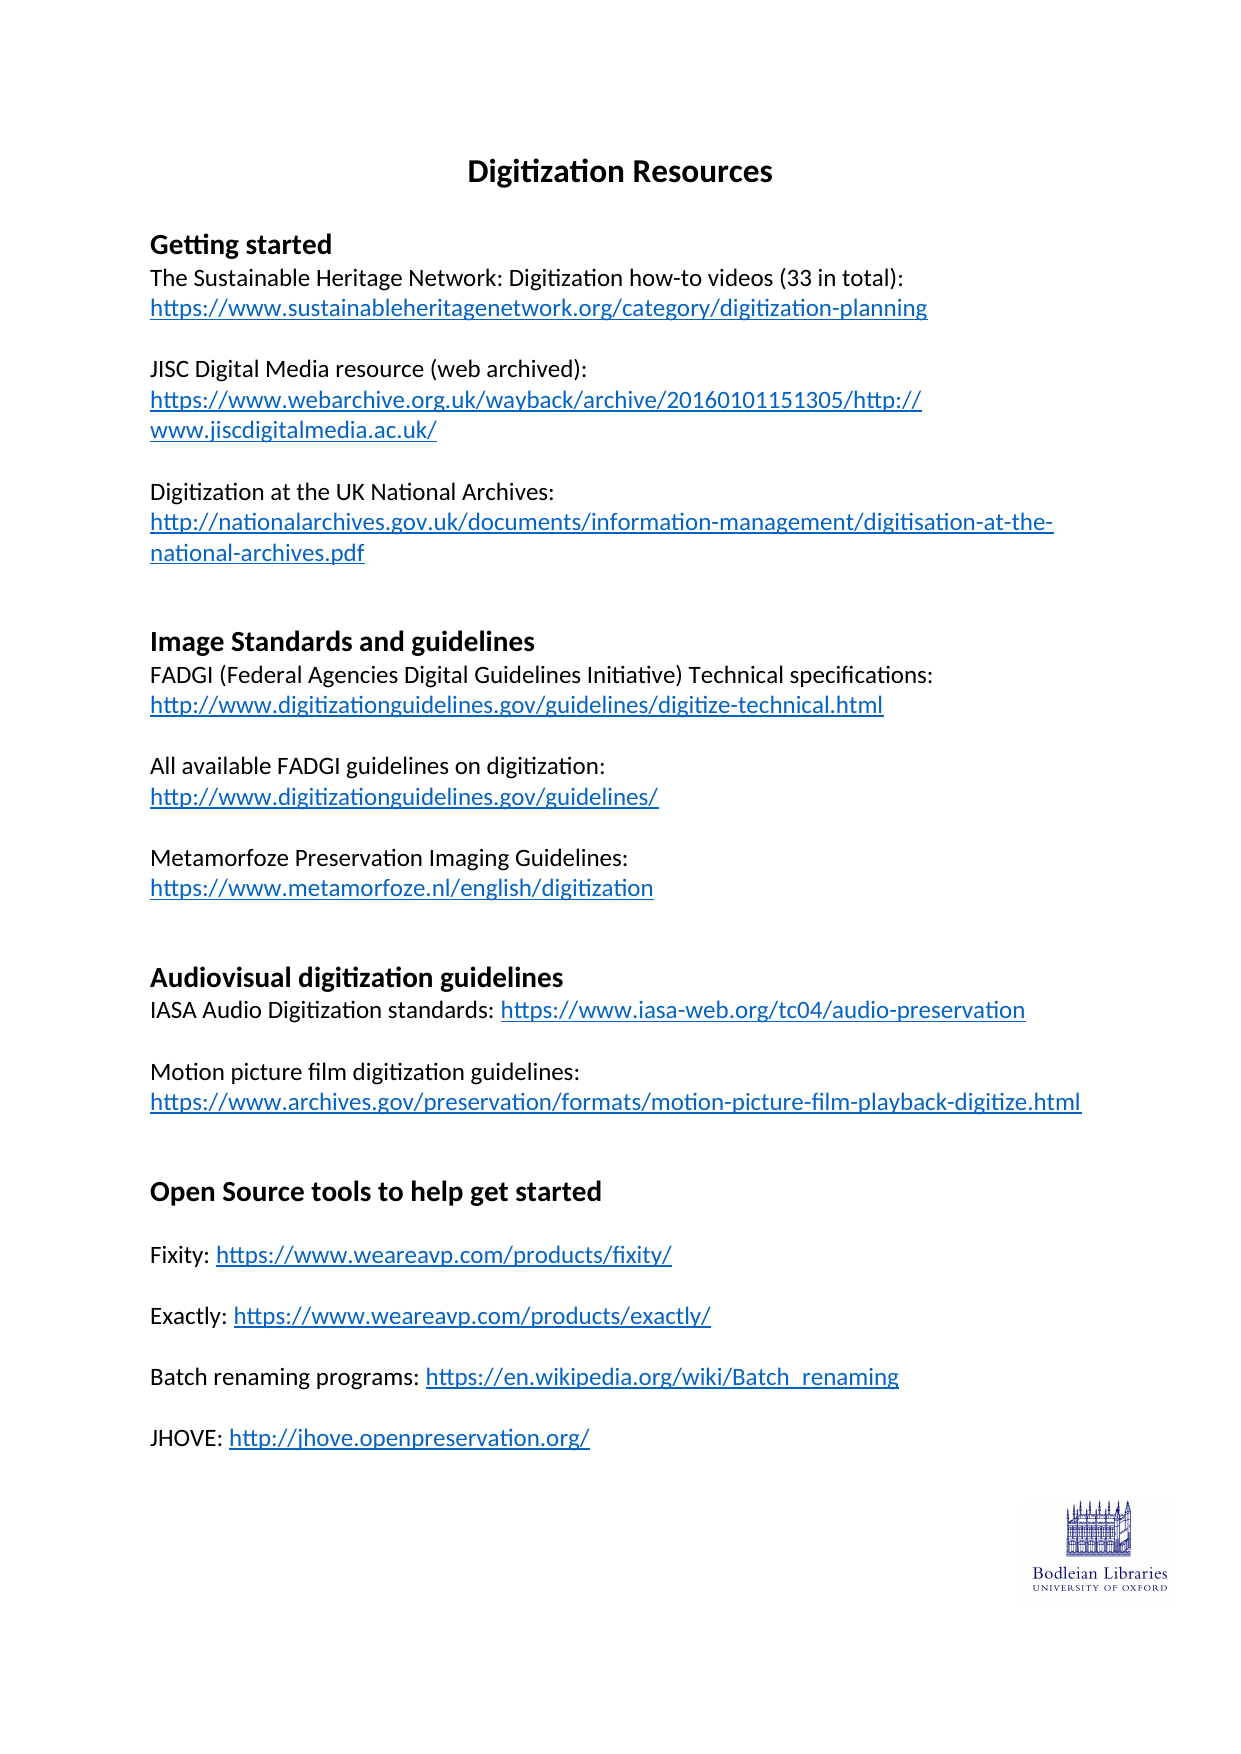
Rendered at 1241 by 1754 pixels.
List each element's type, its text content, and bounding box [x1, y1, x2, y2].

text Getting started [150, 226, 1090, 262]
text Digitization at the UK National Archives: http://nationalarchives.gov.uk/documents/information-management/digitisation-at-the-national-archives.pdf [150, 476, 1090, 567]
text Image Standards and guidelines [150, 623, 1090, 659]
text Exactly: https://www.weareavp.com/products/exactly/ [150, 1300, 1090, 1331]
text Fixity: https://www.weareavp.com/products/fixity/ [150, 1239, 1090, 1269]
text Metamorfoze Preservation Imaging Guidelines: https://www.metamorfoze.nl/english/digitization [150, 842, 1090, 903]
text Digitization Resources [150, 150, 1090, 191]
text Motion picture film digitization guidelines: https://www.archives.gov/preservation/formats/motion-picture-film-playback-digitize.html [150, 1056, 1090, 1117]
text Open Source tools to help get started [150, 1173, 1090, 1208]
text FADGI (Federal Agencies Digital Guidelines Initiative) Technical specifications: http://www.digitizationguidelines.gov/guidelines/digitize-technical.html [150, 659, 1090, 720]
picture [1021, 1500, 1177, 1609]
text JISC Digital Media resource (web archived): https://www.webarchive.org.uk/wayback/archive/20160101151305/http://www.jiscdigitalmedia.ac.uk/ [150, 353, 1090, 445]
text The Sustainable Heritage Network: Digitization how-to videos (33 in total): https://www.sustainableheritagenetwork.org/category/digitization-planning [150, 262, 1090, 323]
text JHOVE: http://jhove.openpreservation.org/ [150, 1422, 1090, 1453]
text Audiovisual digitization guidelines [150, 959, 1090, 995]
text IASA Audio Digitization standards: https://www.iasa-web.org/tc04/audio-preservation [150, 995, 1090, 1025]
text All available FADGI guidelines on digitization: http://www.digitizationguidelines.gov/guidelines/ [150, 750, 1090, 811]
text Batch renaming programs: https://en.wikipedia.org/wiki/Batch_renaming [150, 1361, 1090, 1392]
